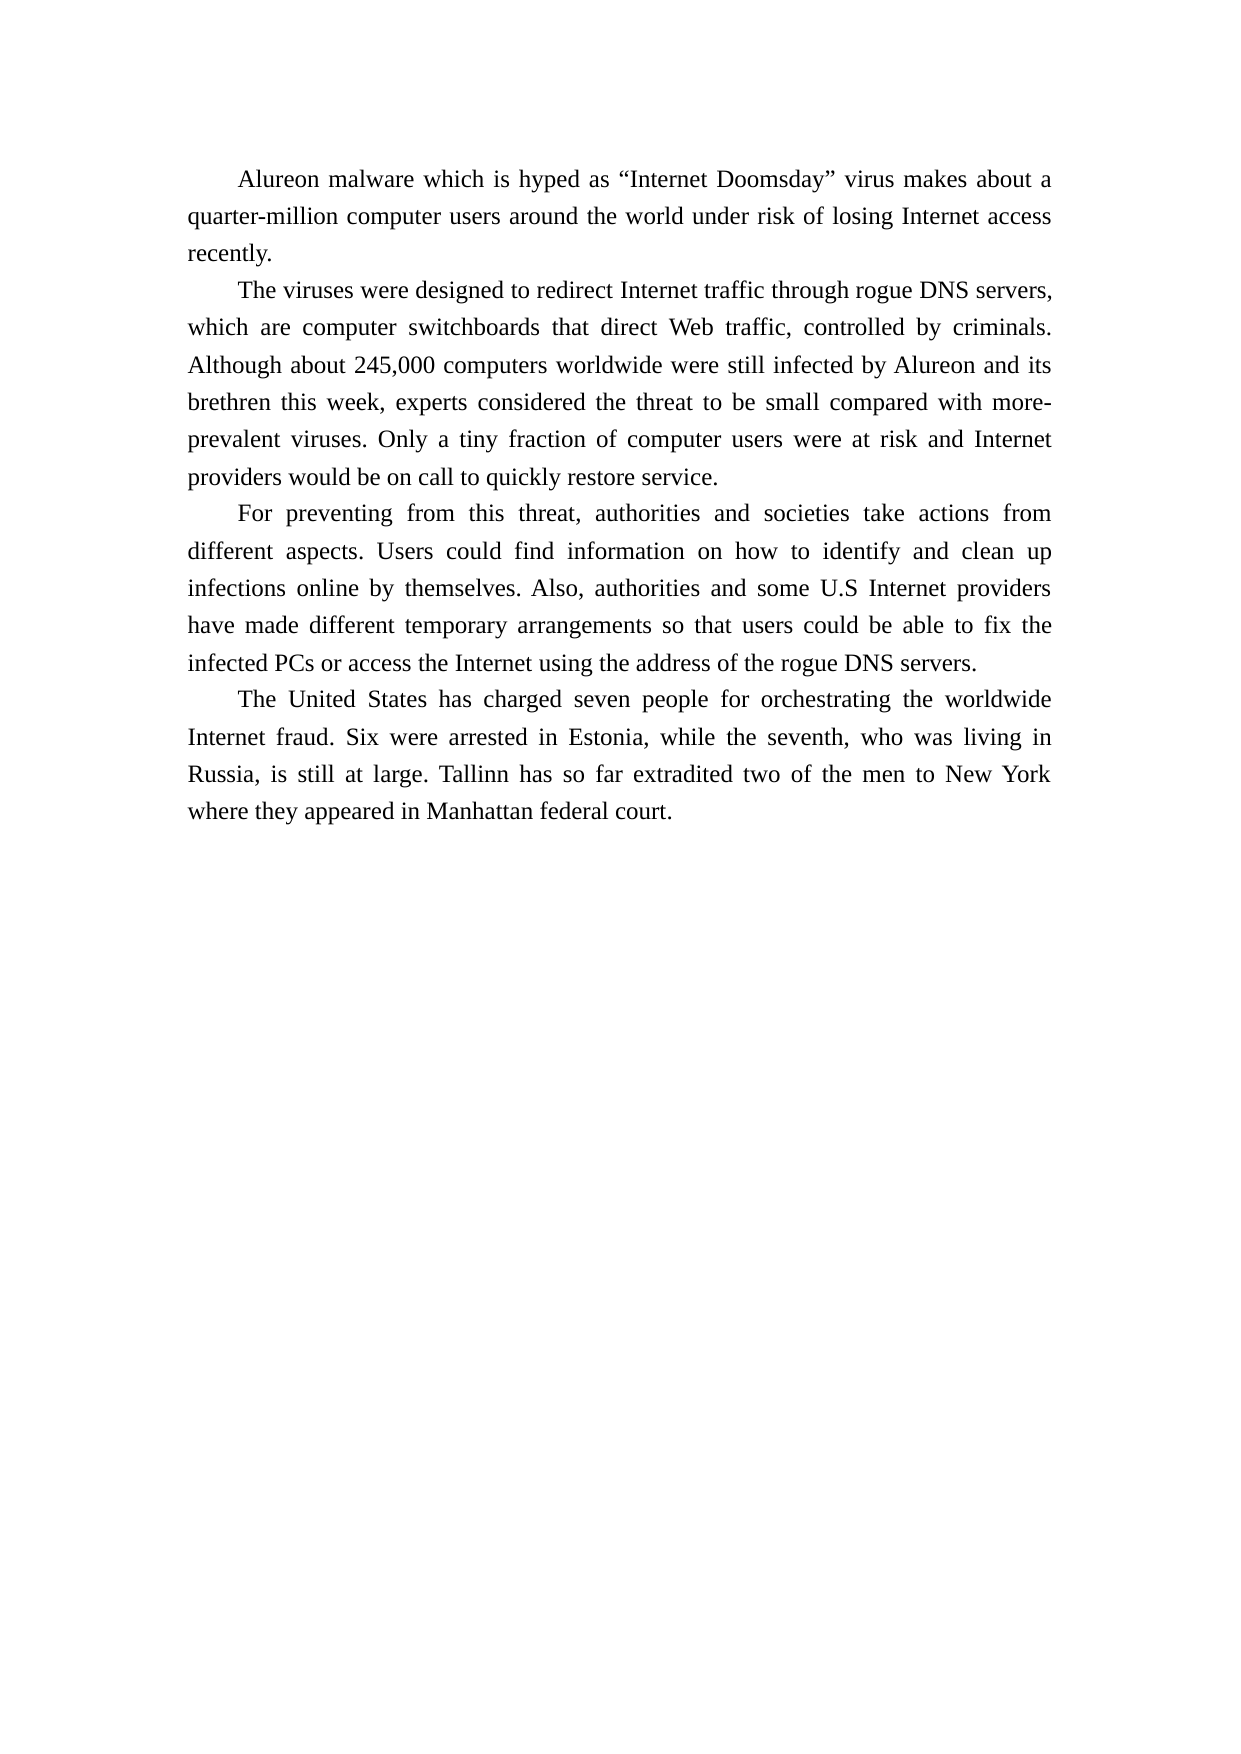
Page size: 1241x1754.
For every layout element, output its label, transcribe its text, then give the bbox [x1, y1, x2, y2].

text For preventing from this threat, authorities and societies take actions from different aspects. Users could find information on how to identify and clean up infections online by themselves. Also, authorities and some U.S Internet providers have made different temporary arrangements so that users could be able to fix the infected PCs or access the Internet using the address of the rogue DNS servers. [187, 497, 1053, 678]
text The United States has charged seven people for orchestrating the worldwide Internet fraud. Six were arrested in Estonia, while the seventh, who was living in Russia, is still at large. Tallinn has so far extradited two of the men to New York where they appeared in Manhattan federal court. [187, 682, 1053, 827]
text Alureon malware which is hyped as “Internet Doomsday” virus makes about a quarter-million computer users around the world under risk of losing Internet access recently. [187, 162, 1053, 269]
text The viruses were designed to redirect Internet traffic through rogue DNS servers, which are computer switchboards that direct Web traffic, controlled by criminals. Although about 245,000 computers worldwide were still infected by Alureon and its brethren this week, experts considered the threat to be small compared with more-prevalent viruses. Only a tiny fraction of computer users were at risk and Internet providers would be on call to quickly restore service. [187, 273, 1053, 492]
